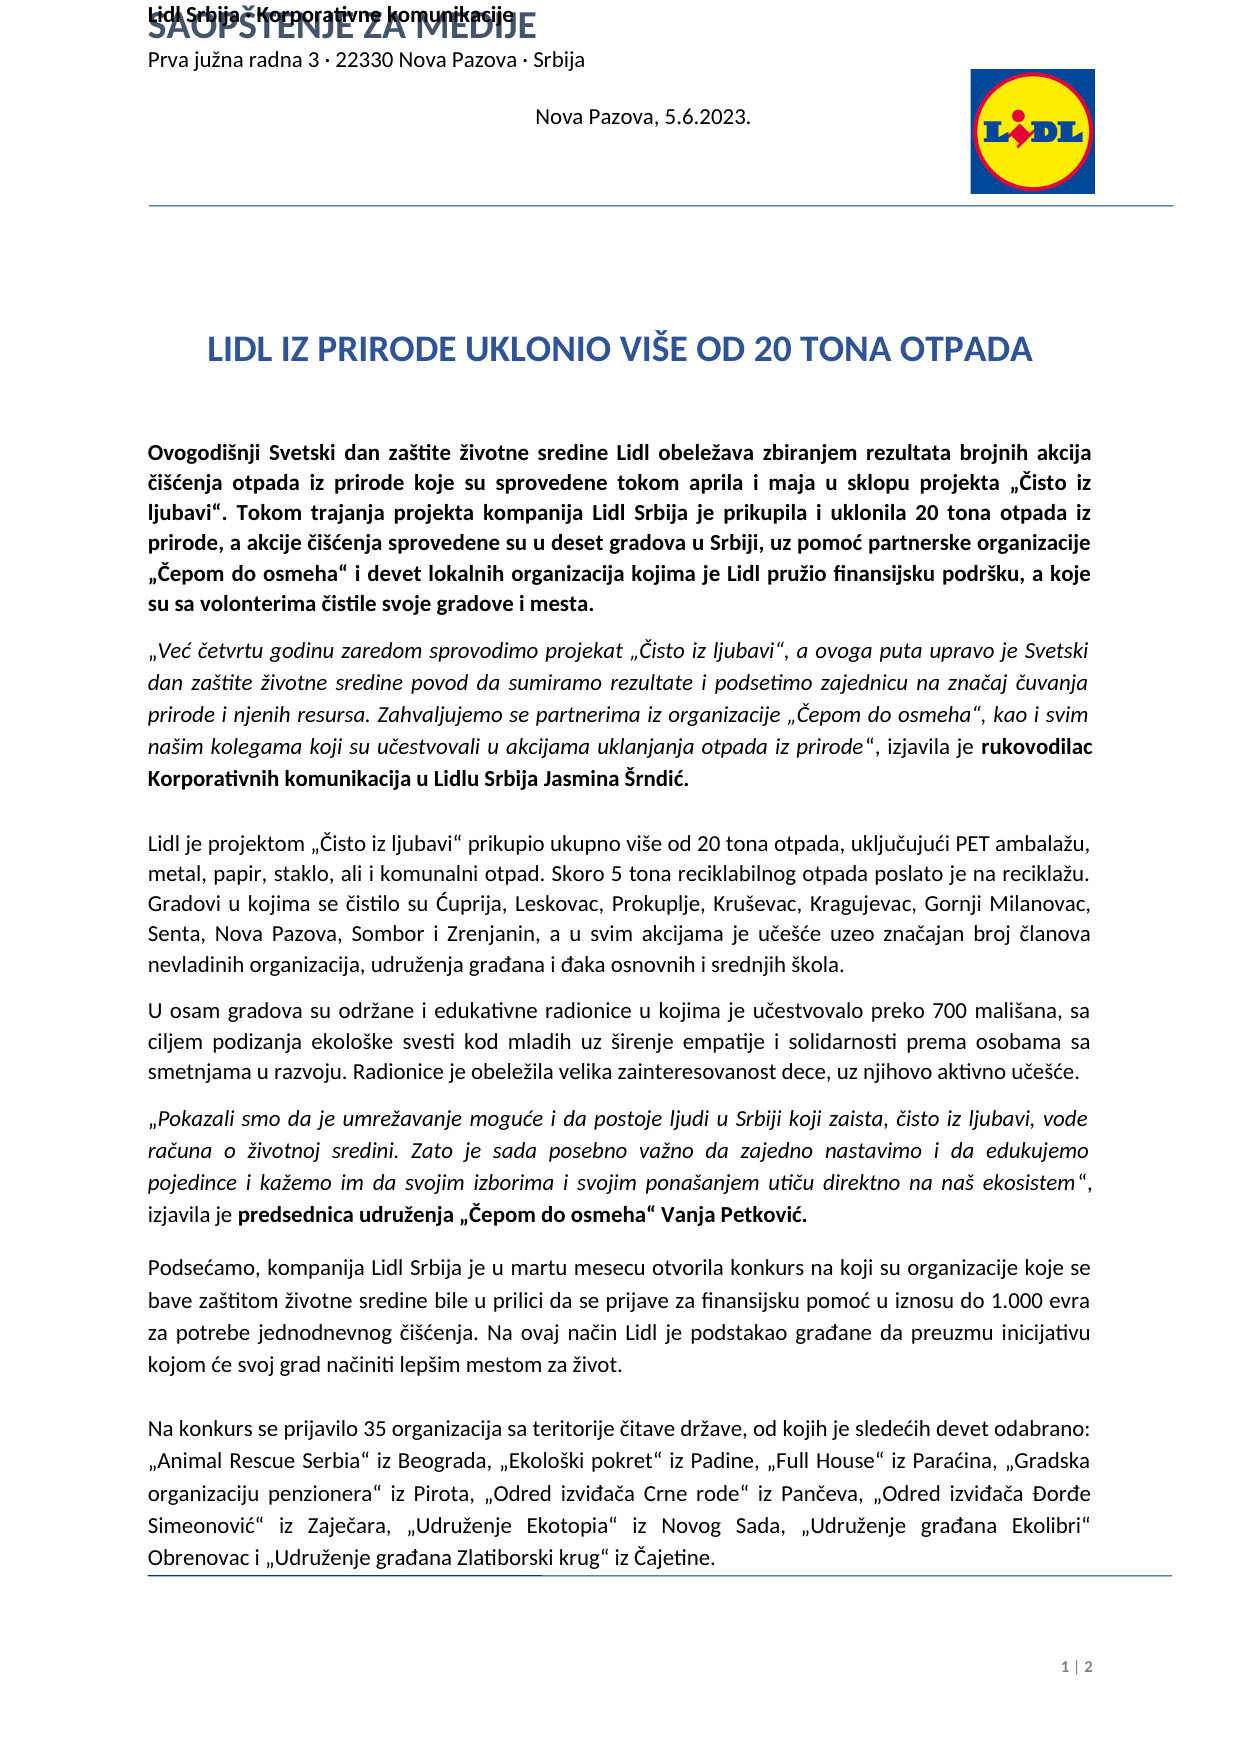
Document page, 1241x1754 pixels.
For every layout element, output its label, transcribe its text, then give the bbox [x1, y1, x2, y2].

text U osam gradova su održane i edukativne radionice u kojima je učestvovalo preko 700 mališana, sa ciljem podizanja ekološke svesti kod mladih uz širenje empatije i solidarnosti prema osobama sa smetnjama u razvoju. Radionice je obeležila velika zainteresovanost dece, uz njihovo aktivno učešće. [148, 997, 1092, 1085]
text Podsećamo, kompanija Lidl Srbija je u martu mesecu otvorila konkurs na koji su organizacije koje se bave zaštitom životne sredine bile u prilici da se prijave za finansijsku pomoć u iznosu do 1.000 evra za potrebe jednodnevnog čišćenja. Na ovaj način Lidl je podstakao građane da preuzmu inicijativu kojom će svoj grad načiniti lepšim mestom za život. [148, 1253, 1092, 1378]
picture [970, 69, 1095, 194]
text Na konkurs se prijavilo 35 organizacija sa teritorije čitave države, od kojih je sledećih devet odabrano: „Animal Rescue Serbia“ iz Beograda, „Ekološki pokret“ iz Padine, „Full House“ iz Paraćina, „Gradska organizaciju penzionera“ iz Pirota, „Odred izviđača Crne rode“ iz Pančeva, „Odred izviđača Đorđe Simeonović“ iz Zaječara, „Udruženje Ekotopia“ iz Novog Sada, „Udruženje građana Ekolibri“ Obrenovac i „Udruženje građana Zlatiborski krug“ iz Čajetine. [148, 1414, 1092, 1571]
text „Već četvrtu godinu zaredom sprovodimo projekat „Čisto iz ljubavi“, a ovoga puta upravo je Svetski dan zaštite životne sredine povod da sumiramo rezultate i podsetimo zajednicu na značaj čuvanja prirode i njenih resursa. Zahvaljujemo se partnerima iz organizacije „Čepom do osmeha“, kao i svim našim kolegama koji su učestvovali u akcijama uklanjanja otpada iz prirode“, izjavila je rukovodilac Korporativnih komunikacija u Lidlu Srbija Jasmina Šrndić. [148, 636, 1092, 793]
text Ovogodišnji Svetski dan zaštite životne sredine Lidl obeležava zbiranjem rezultata brojnih akcija čišćenja otpada iz prirode koje su sprovedene tokom aprila i maja u sklopu projekta „Čisto iz ljubavi“. Tokom trajanja projekta kompanija Lidl Srbija je prikupila i uklonila 20 tona otpada iz prirode, a akcije čišćenja sprovedene su u deset gradova u Srbiji, uz pomoć partnerske organizacije „Čepom do osmeha“ i devet lokalnih organizacija kojima je Lidl pružio finansijsku podršku, a koje su sa volonterima čistile svoje gradove i mesta. [148, 438, 1092, 617]
text „Pokazali smo da je umrežavanje moguće i da postoje ljudi u Srbiji koji zaista, čisto iz ljubavi, vode računa o životnoj sredini. Zato je sada posebno važno da zajedno nastavimo i da edukujemo pojedince i kažemo im da svojim izborima i svojim ponašanjem utiču direktno na naš ekosistem“, izjavila je predsednica udruženja „Čepom do osmeha“ Vanja Petković. [148, 1104, 1092, 1228]
text Lidl je projektom „Čisto iz ljubavi“ prikupio ukupno više od 20 tona otpada, uključujući PET ambalažu, metal, papir, staklo, ali i komunalni otpad. Skoro 5 tona reciklabilnog otpada poslato je na reciklažu. Gradovi u kojima se čistilo su Ćuprija, Leskovac, Prokuplje, Kruševac, Kragujevac, Gornji Milanovac, Senta, Nova Pazova, Sombor i Zrenjanin, a u svim akcijama je učešće uzeo značajan broj članova nevladinih organizacija, udruženja građana i đaka osnovnih i srednjih škola. [148, 829, 1092, 978]
text LIDL IZ PRIRODE UKLONIO VIŠE OD 20 TONA OTPADA [148, 325, 1092, 371]
